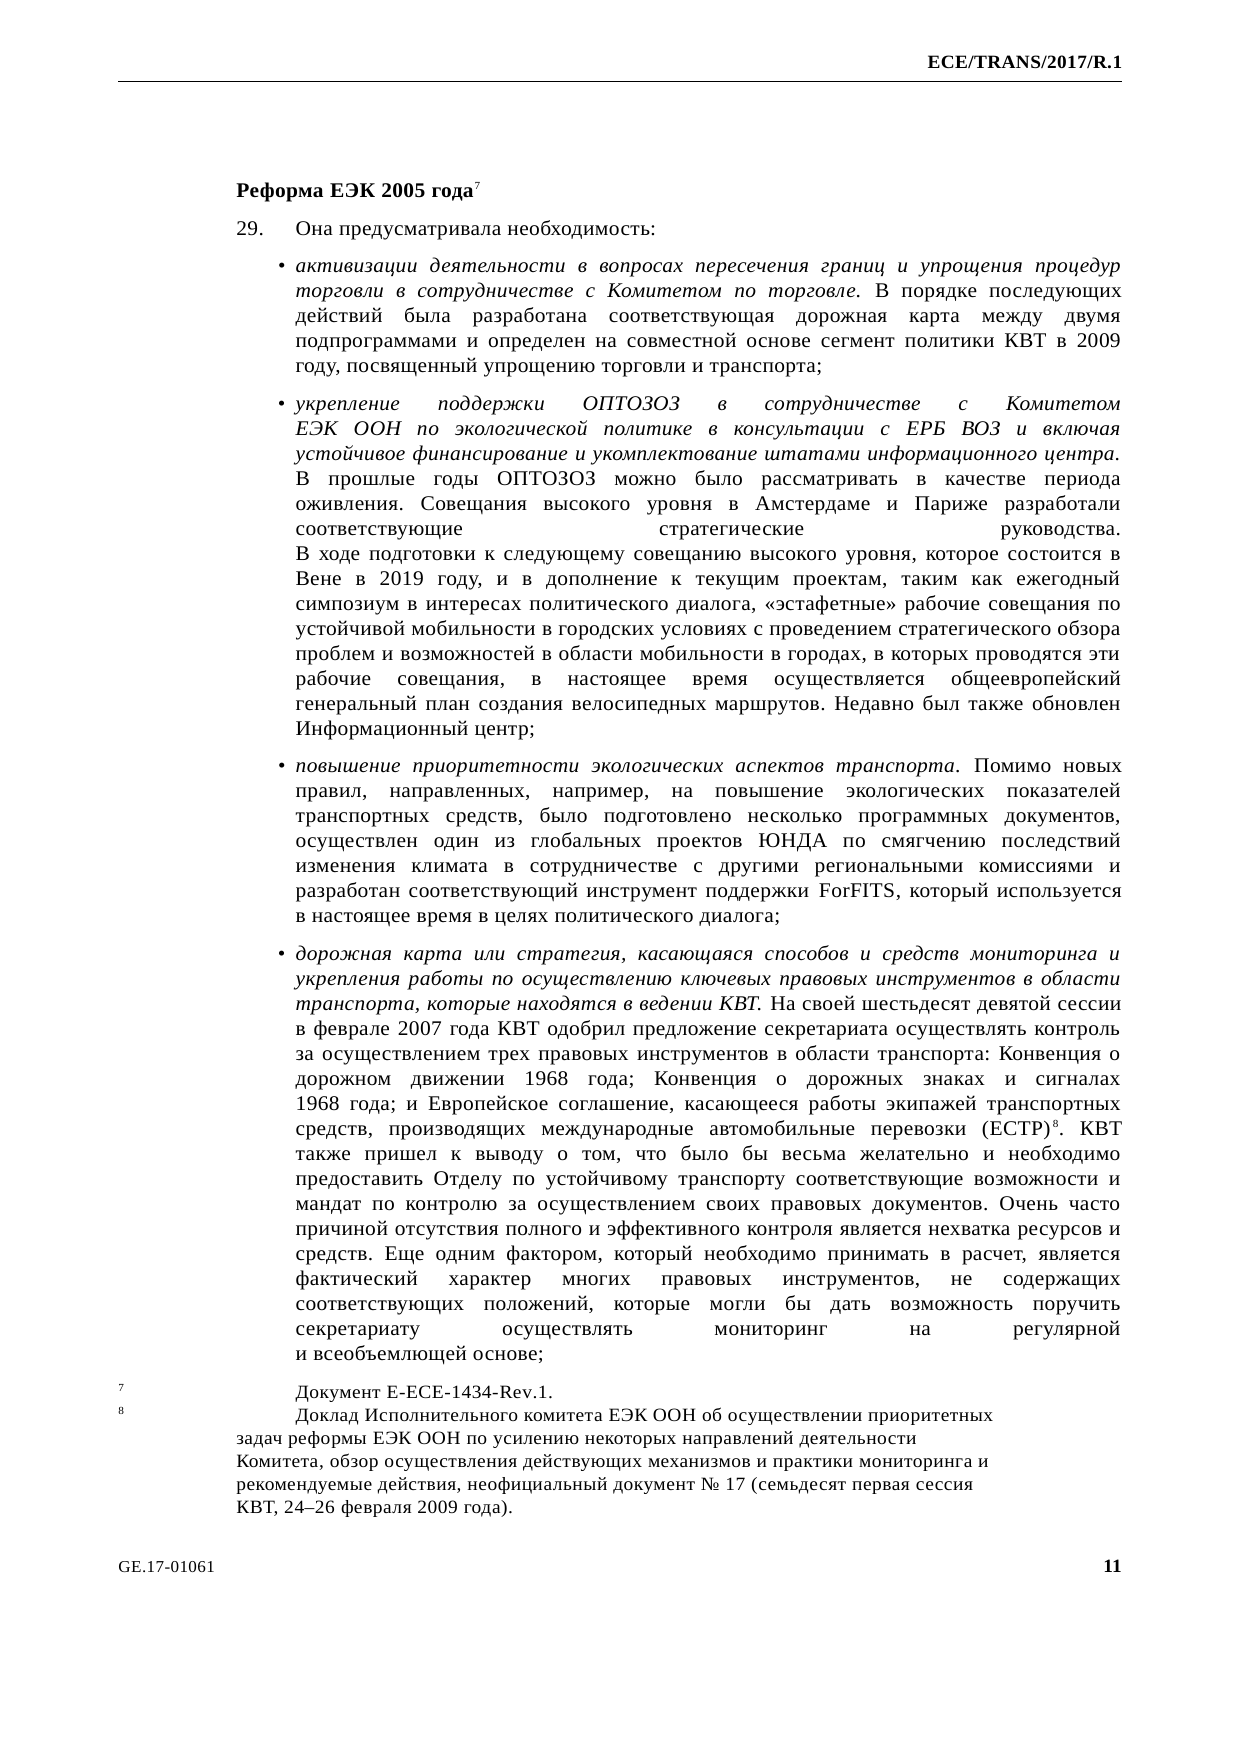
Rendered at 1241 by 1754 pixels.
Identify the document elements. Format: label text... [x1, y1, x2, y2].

text 29. Она предусматривала необходимость: [236, 215, 1004, 240]
text дорожная карта или стратегия, касающаяся способов и средств мониторинга и укрепления работы по осуществлению ключевых правовых инструментов в области транспорта, которые находятся в ведении КВТ. На своей шестьдесят девятой сессии в феврале 2007 года КВТ одобрил предложение секретариата осуществлять контроль за осуществлением трех правовых инструментов в области транспорта: Конвенция о дорожном движении 1968 года; Конвенция о дорожных знаках и сигналах 1968 года; и Европейское соглашение, касающееся работы экипажей транспортных средств, производящих международные автомобильные перевозки (ЕСТР). КВТ также пришел к выводу о том, что было бы весьма желательно и необходимо предоставить Отделу по устойчивому транспорту соответствующие возможности и мандат по контролю за осуществлением своих правовых документов. Очень часто причиной отсутствия полного и эффективного контроля является нехватка ресурсов и средств. Еще одним фактором, который необходимо принимать в расчет, является фактический характер многих правовых инструментов, не содержащих соответствующих положений, которые могли бы дать возможность поручить секретариату осуществлять мониторинг на регулярной и всеобъемлющей основе; [278, 940, 1122, 1365]
text повышение приоритетности экологических аспектов транспорта. Помимо новых правил, направленных, например, на повышение экологических показателей транспортных средств, было подготовлено несколько программных документов, осуществлен один из глобальных проектов ЮНДА по смягчению последствий изменения климата в сотрудничестве с другими региональными комиссиями и разработан соответствующий инструмент поддержки ForFITS, который используется в настоящее время в целях политического диалога; [278, 752, 1122, 927]
text активизации деятельности в вопросах пересечения границ и упрощения процедур торговли в сотрудничестве с Комитетом по торговле. В порядке последующих действий была разработана соответствующая дорожная карта между двумя подпрограммами и определен на совместной основе сегмент политики КВТ в 2009 году, посвященный упрощению торговли и транспорта; [278, 252, 1122, 377]
text укрепление поддержки ОПТОЗОЗ в сотрудничестве с Комитетом ЕЭК ООН по экологической политике в консультации с ЕРБ ВОЗ и включая устойчивое финансирование и укомплектование штатами информационного центра. В прошлые годы ОПТОЗОЗ можно было рассматривать в качестве периода оживления. Совещания высокого уровня в Амстердаме и Париже разработали соответствующие стратегические руководства. В ходе подготовки к следующему совещанию высокого уровня, которое состоится в Вене в 2019 году, и в дополнение к текущим проектам, таким как ежегодный симпозиум в интересах политического диалога, «эстафетные» рабочие совещания по устойчивой мобильности в городских условиях с проведением стратегического обзора проблем и возможностей в области мобильности в городах, в которых проводятся эти рабочие совещания, в настоящее время осуществляется общеевропейский генеральный план создания велосипедных маршрутов. Недавно был также обновлен Информационный центр; [278, 390, 1122, 740]
text Реформа ЕЭК 2005 года [118, 177, 1004, 202]
